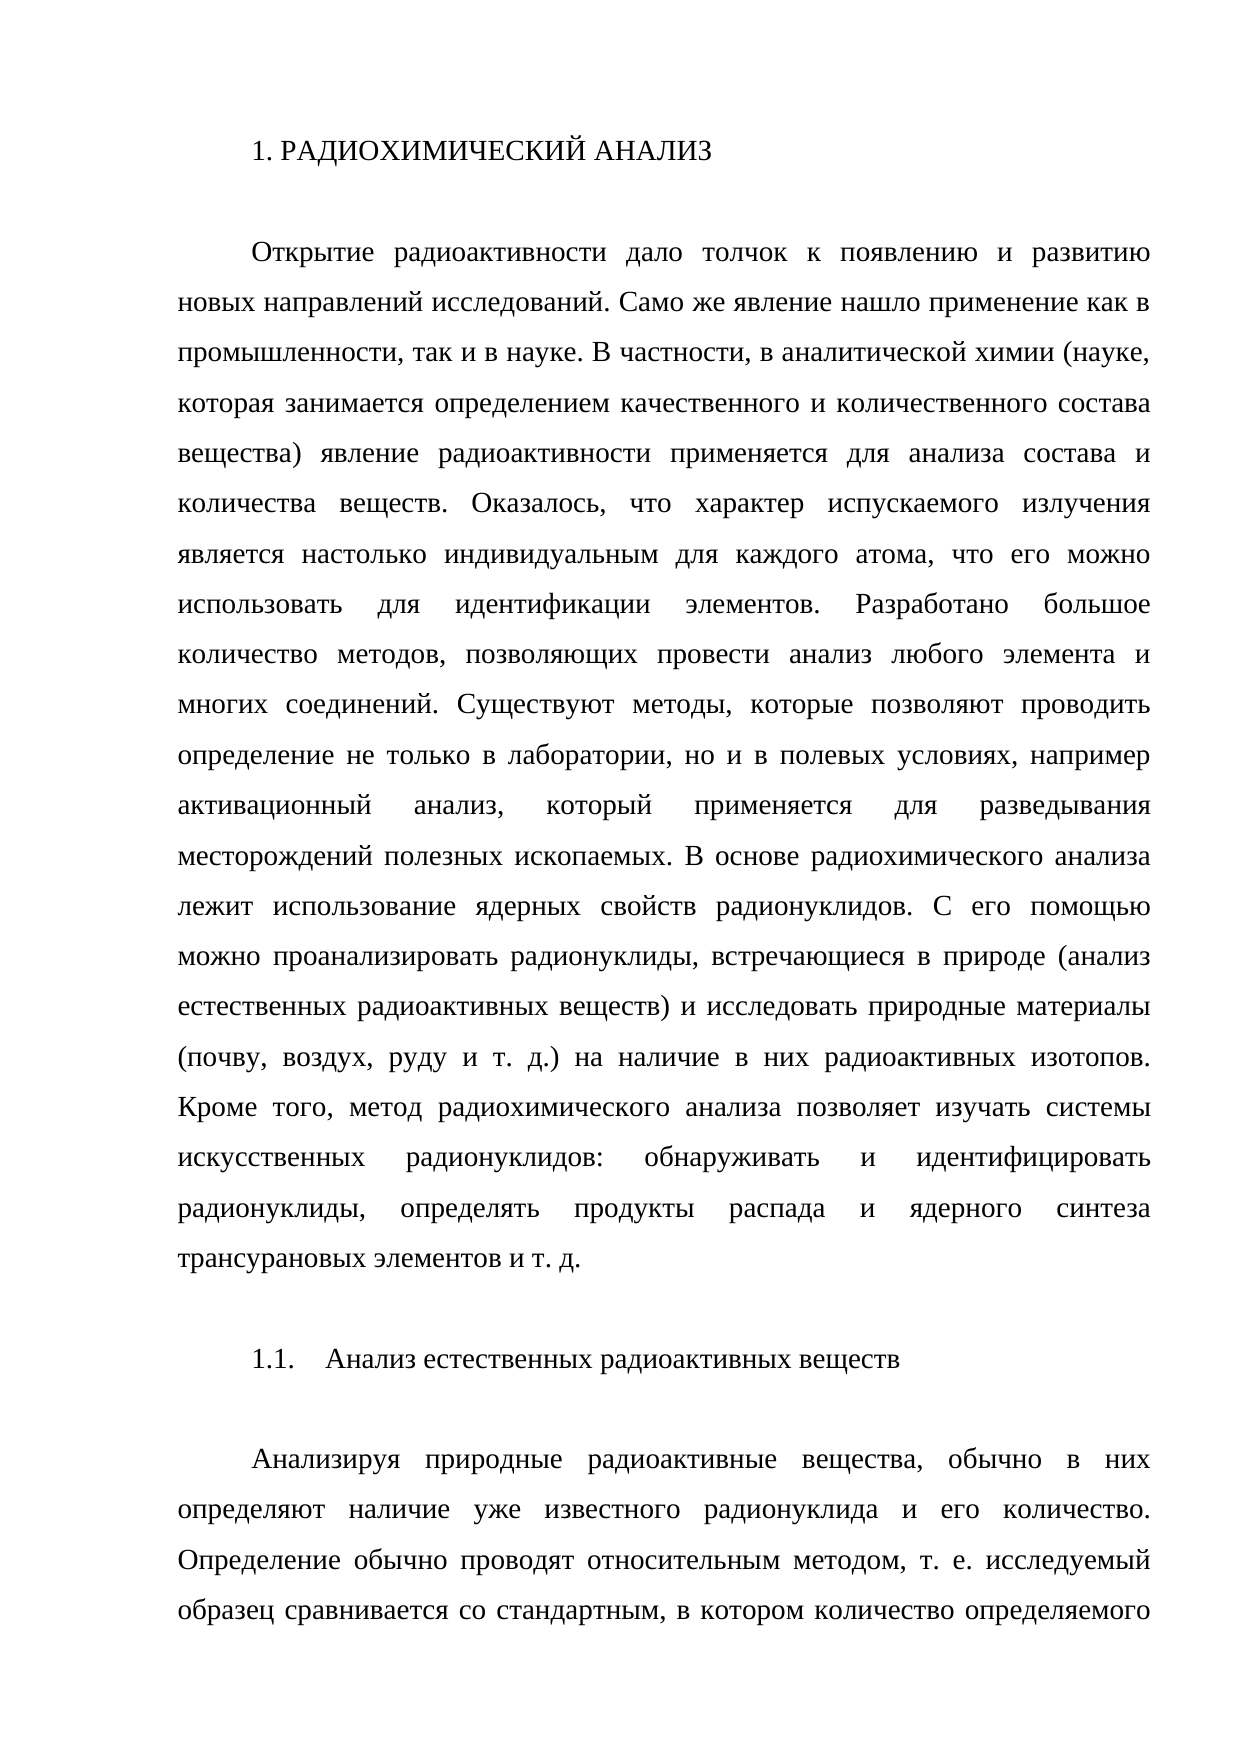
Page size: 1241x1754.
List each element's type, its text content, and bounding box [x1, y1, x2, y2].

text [177, 1441, 1152, 1626]
list Анализ естественных радиоактивных веществ [177, 1341, 1152, 1374]
text 1. РАДИОХИМИЧЕСКИЙ АНАЛИЗ [177, 133, 1152, 167]
text Открытие радиоактивности дало толчок к появлению и развитию новых направлений исследований. Само же явление нашло применение как в промышленности, так и в науке. В частности, в аналитической химии (науке, которая занимается определением качественного и количественного состава вещества) явление радиоактивности применяется для анализа состава и количества веществ. Оказалось, что характер испускаемого излучения является настолько индивидуальным для каждого атома, что его можно использовать для идентификации элементов. Разработано большое количество методов, позволяющих провести анализ любого элемента и многих соединений. Существуют методы, которые позволяют проводить определение не только в лаборатории, но и в полевых условиях, например активационный анализ, который применяется для разведывания месторождений полезных ископаемых. В основе радиохимического анализа лежит использование ядерных свойств радионуклидов. С его помощью можно проанализировать радионуклиды, встречающиеся в природе (анализ естественных радиоактивных веществ) и исследовать природные материалы (почву, воздух, руду и т. д.) на наличие в них радиоактивных изотопов. Кроме того, метод радиохимического анализа позволяет изучать системы искусственных радионуклидов: обнаруживать и идентифицировать радионуклиды, определять продукты распада и ядерного синтеза трансурановых элементов и т. д. [177, 234, 1152, 1274]
